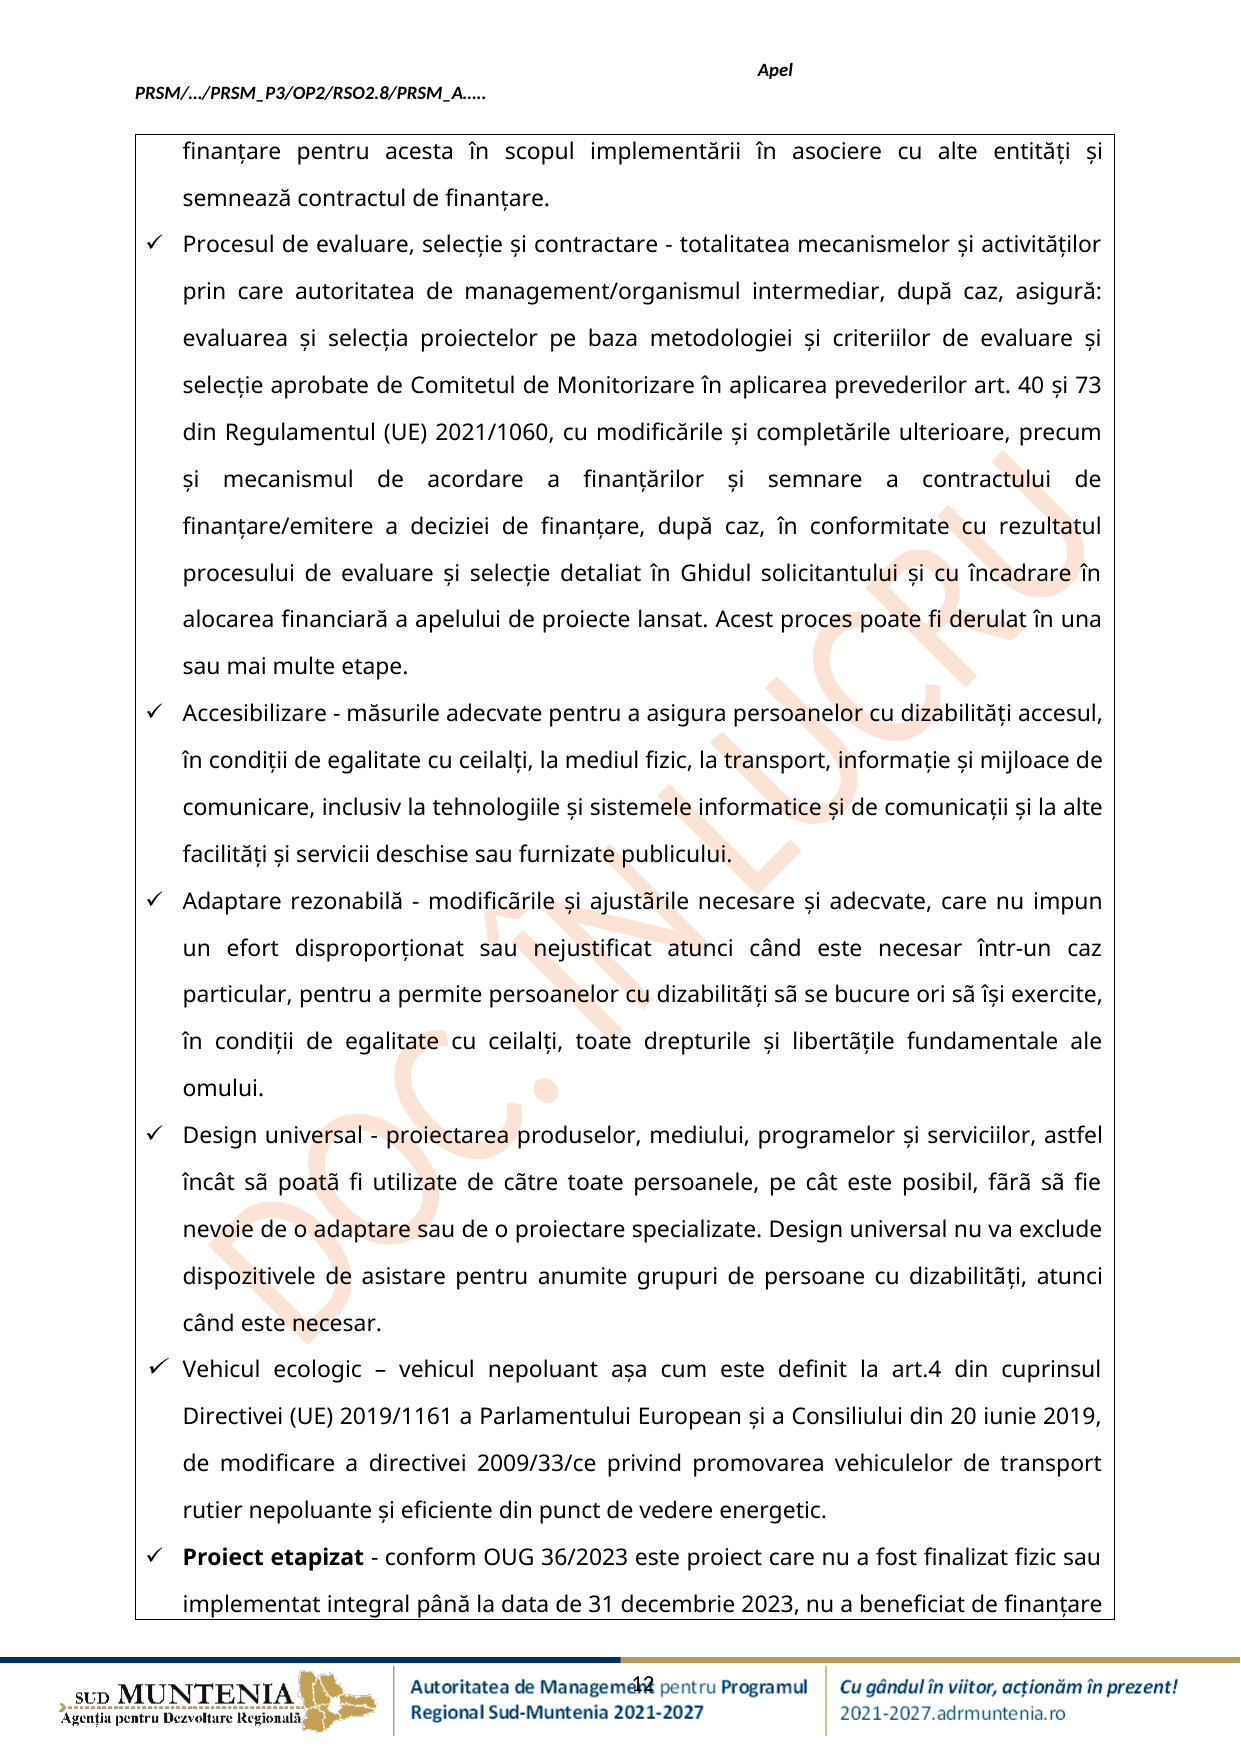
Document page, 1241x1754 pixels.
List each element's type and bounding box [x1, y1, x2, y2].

picture [0, 1657, 1241, 1737]
table_header [136, 135, 1114, 1619]
